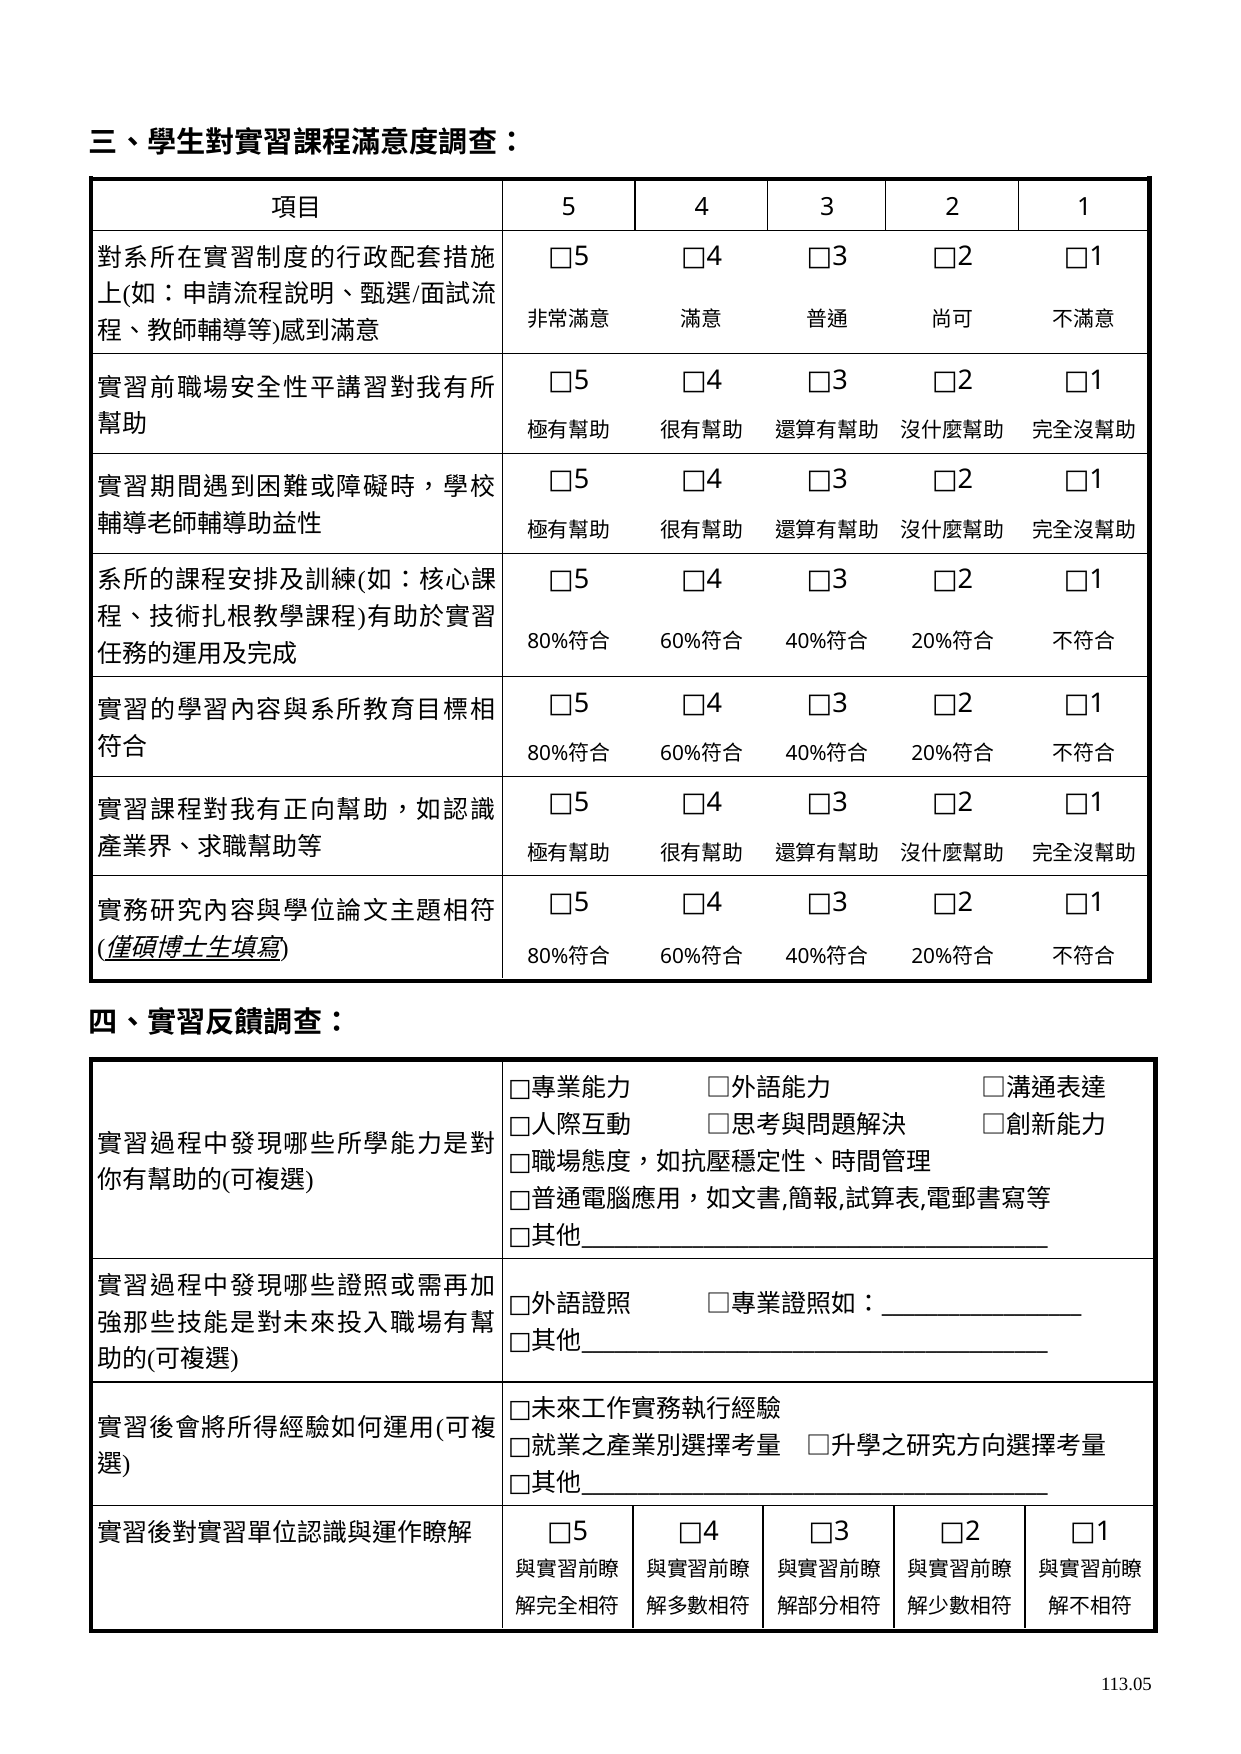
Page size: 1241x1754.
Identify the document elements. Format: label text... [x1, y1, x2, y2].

table_cell □2 [886, 777, 1019, 825]
table_cell □5 [503, 354, 635, 403]
table_cell 20%符合 [886, 726, 1019, 776]
table_cell □2 [886, 677, 1019, 726]
table_cell □1 [1019, 231, 1147, 279]
table_cell □2 [886, 554, 1019, 602]
table_cell □3 [768, 677, 886, 726]
table_cell □3 [768, 876, 886, 925]
table_cell 完全沒幫助 [1019, 825, 1147, 875]
table_cell □1 [1019, 777, 1147, 825]
table_cell □4 [635, 876, 768, 925]
table_cell 滿意 [635, 280, 768, 353]
table_cell 極有幫助 [503, 825, 635, 875]
table_cell 實習後會將所得經驗如何運用(可複選) [93, 1383, 502, 1505]
table_cell □2 [886, 354, 1019, 403]
table_cell 實習後對實習單位認識與運作瞭解 [93, 1506, 502, 1628]
table_cell 不符合 [1019, 602, 1147, 676]
table_header 項目 [93, 181, 502, 230]
table_cell 很有幫助 [635, 503, 768, 552]
table_cell 不滿意 [1019, 280, 1147, 353]
text 四、實習反饋調查： [89, 983, 1152, 1057]
table_cell 40%符合 [768, 925, 886, 978]
table_cell 實務研究內容與學位論文主題相符(僅碩博士生填寫) [93, 876, 502, 978]
table_cell □5 [503, 454, 635, 503]
table_cell 還算有幫助 [768, 403, 886, 453]
table_cell □1 [1019, 454, 1147, 503]
table_cell 系所的課程安排及訓練(如：核心課程、技術扎根教學課程)有助於實習任務的運用及完成 [93, 554, 502, 676]
table_cell 非常滿意 [503, 280, 635, 353]
table_cell 60%符合 [635, 925, 768, 978]
table_cell 20%符合 [886, 925, 1019, 978]
table_cell □3 [768, 354, 886, 403]
table_cell 完全沒幫助 [1019, 503, 1147, 552]
table_cell 完全沒幫助 [1019, 403, 1147, 453]
table_cell □2 [886, 231, 1019, 279]
table_cell 80%符合 [503, 726, 635, 776]
table_cell 普通 [768, 280, 886, 353]
table_cell 還算有幫助 [768, 825, 886, 875]
table_cell 實習課程對我有正向幫助，如認識產業界、求職幫助等 [93, 777, 502, 875]
table_cell 實習期間遇到困難或障礙時，學校輔導老師輔導助益性 [93, 454, 502, 552]
table_cell 80%符合 [503, 925, 635, 978]
table_cell □5 [503, 777, 635, 825]
table_cell 極有幫助 [503, 403, 635, 453]
table_cell □3 與實習前瞭解部分相符(50%) [764, 1506, 893, 1628]
table_cell □3 [768, 777, 886, 825]
table_cell 沒什麼幫助 [886, 825, 1019, 875]
table_cell 很有幫助 [635, 825, 768, 875]
table_cell □4 [635, 554, 768, 602]
table_cell □外語證照 □專業證照如：__________________ □其他__________________________________________ [503, 1259, 1153, 1381]
table_cell □2 [886, 454, 1019, 503]
table_cell □4 與實習前瞭解多數相符(75%) [634, 1506, 762, 1628]
table_header □專業能力 □外語能力 □溝通表達 □人際互動 □思考與問題解決 □創新能力 □職場態度，如抗壓穩定性、時間管理 □普通電腦應用，如文書,簡報,試算表,電郵書寫等 □其他__________________________________________ [503, 1062, 1153, 1258]
table_cell □5 [503, 677, 635, 726]
table_cell 40%符合 [768, 602, 886, 676]
table_cell 60%符合 [635, 726, 768, 776]
table_cell □3 [768, 554, 886, 602]
table_header 1 [1019, 181, 1147, 230]
table_cell 很有幫助 [635, 403, 768, 453]
table_cell 不符合 [1019, 925, 1147, 978]
table_cell □5 [503, 554, 635, 602]
table_cell 還算有幫助 [768, 503, 886, 552]
table_header 實習過程中發現哪些所學能力是對你有幫助的(可複選) [93, 1062, 502, 1258]
table_cell 40%符合 [768, 726, 886, 776]
table_header 4 [636, 181, 767, 230]
table_cell □5 [503, 876, 635, 925]
table_header 3 [768, 181, 885, 230]
table_cell □1 [1019, 554, 1147, 602]
table_cell □2 [886, 876, 1019, 925]
table_cell □1 [1019, 677, 1147, 726]
table_cell 20%符合 [886, 602, 1019, 676]
table_cell 極有幫助 [503, 503, 635, 552]
table_cell □1 [1019, 354, 1147, 403]
table_cell 實習的學習內容與系所教育目標相符合 [93, 677, 502, 776]
table_cell □4 [635, 677, 768, 726]
table_cell 尚可 [886, 280, 1019, 353]
table_cell 實習過程中發現哪些證照或需再加強那些技能是對未來投入職場有幫助的(可複選) [93, 1259, 502, 1381]
table_cell 沒什麼幫助 [886, 503, 1019, 552]
table_cell 對系所在實習制度的行政配套措施上(如：申請流程說明、甄選/面試流程、教師輔導等)感到滿意 [93, 231, 502, 353]
table_cell □3 [768, 231, 886, 279]
table_cell □4 [635, 354, 768, 403]
table_cell □4 [635, 777, 768, 825]
text 三、學生對實習課程滿意度調查： [89, 103, 1152, 176]
table_cell 實習前職場安全性平講習對我有所幫助 [93, 354, 502, 453]
table_cell □1 與實習前瞭解不相符(0%) [1026, 1506, 1153, 1628]
table_cell 80%符合 [503, 602, 635, 676]
table_cell □3 [768, 454, 886, 503]
table_cell □2 與實習前瞭解少數相符(25%) [895, 1506, 1024, 1628]
table_cell □5 [503, 231, 635, 279]
table_header 5 [503, 181, 634, 230]
table_cell □4 [635, 454, 768, 503]
table_cell 60%符合 [635, 602, 768, 676]
table_cell 沒什麼幫助 [886, 403, 1019, 453]
table_cell □未來工作實務執行經驗 □就業之產業別選擇考量 □升學之研究方向選擇考量 □其他__________________________________________ [503, 1383, 1153, 1505]
table_cell 不符合 [1019, 726, 1147, 776]
table_header 2 [886, 181, 1018, 230]
table_cell □1 [1019, 876, 1147, 925]
table_cell □4 [635, 231, 768, 279]
table_cell □5 與實習前瞭解完全相符(100%) [503, 1506, 632, 1628]
